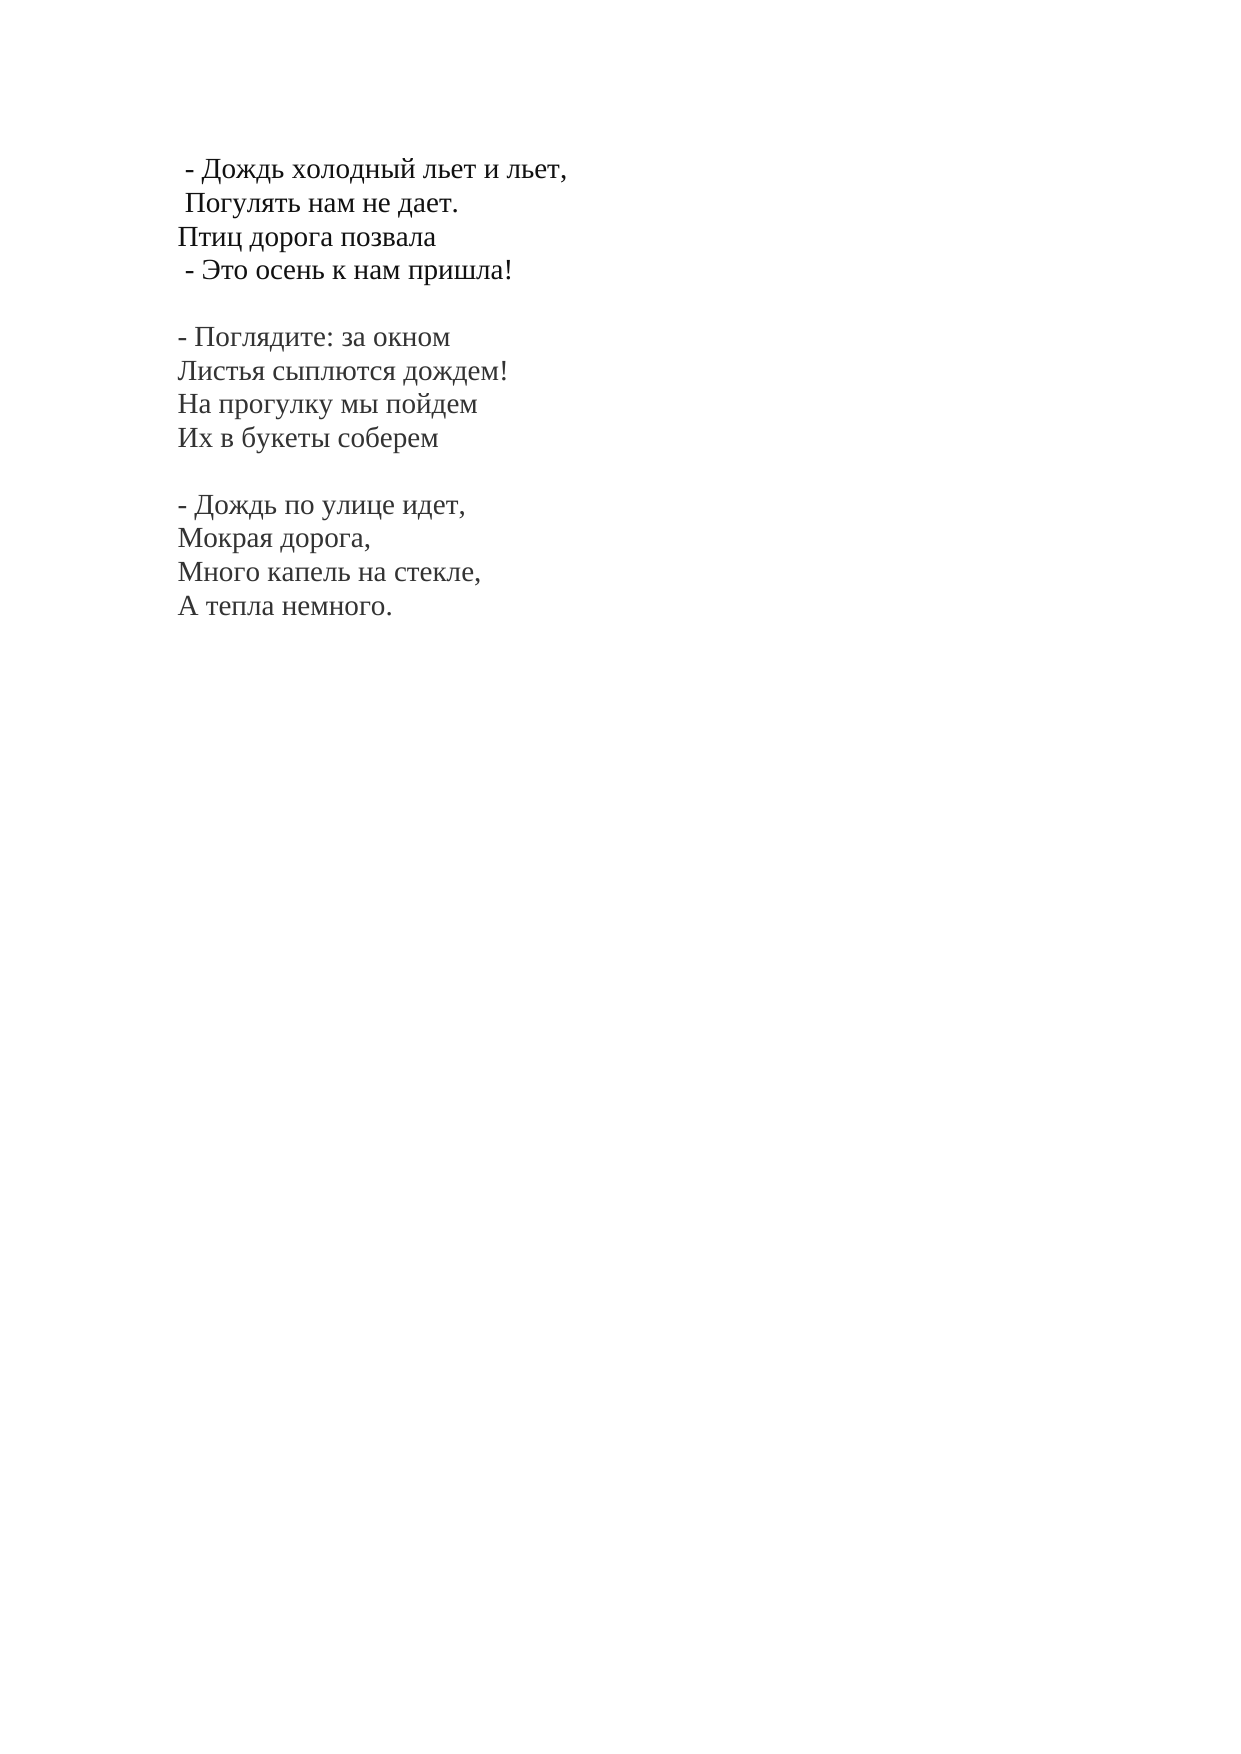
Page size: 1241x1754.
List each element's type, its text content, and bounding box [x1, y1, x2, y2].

text - Дождь по улице идет, Мокрая дорога, Много капель на стекле, А тепла немного. [371, 487, 1152, 621]
text - Дождь холодный льет и льет, [177, 152, 1152, 185]
text Их в букеты соберем [177, 420, 1152, 453]
text - Поглядите: за окном [177, 319, 1152, 353]
text На прогулку мы пойдем [177, 386, 1152, 420]
text Погулять нам не дает. [177, 185, 1152, 219]
text Листья сыплются дождем! [177, 353, 1152, 386]
text - Это осень к нам пришла! [177, 252, 1152, 286]
text Птиц дорога позвала [177, 219, 1152, 252]
